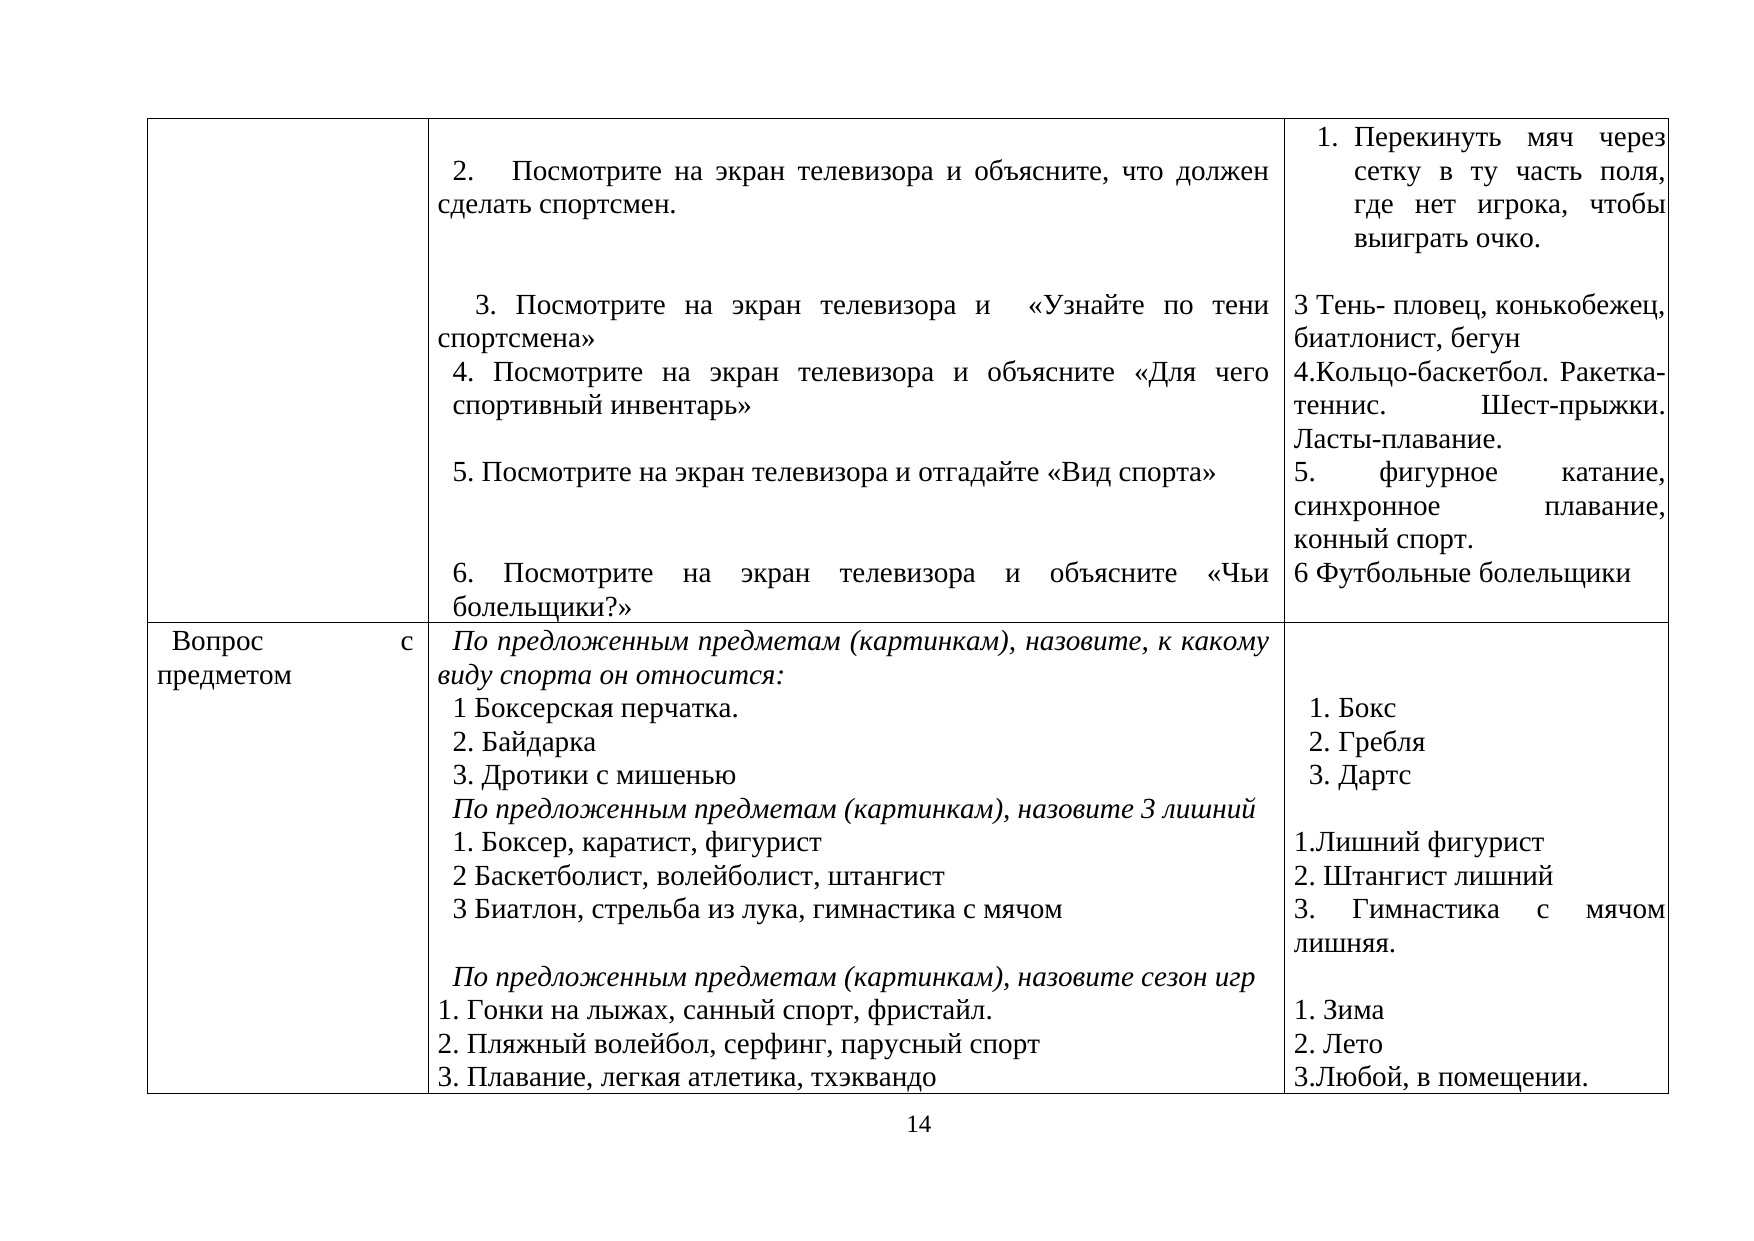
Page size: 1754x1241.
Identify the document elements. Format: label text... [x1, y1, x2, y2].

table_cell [429, 119, 1284, 622]
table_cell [1285, 119, 1668, 622]
table_cell Бокс Гребля Дартс 1.Лишний фигурист 2. Штангист лишний 3. Гимнастика с мячом лишняя. 1. Зима 2. Лето 3.Любой, в помещении. [1285, 623, 1668, 1093]
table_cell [148, 119, 428, 622]
table_cell По предложенным предметам (картинкам), назовите, к какому виду спорта он относится: 1 Боксерская перчатка. 2. Байдарка 3. Дротики с мишенью По предложенным предметам (картинкам), назовите 3 лишний 1. Боксер, каратист, фигурист 2 Баскетболист, волейболист, штангист 3 Биатлон, стрельба из лука, гимнастика с мячом По предложенным предметам (картинкам), назовите сезон игр 1. Гонки на лыжах, санный спорт, фристайл. 2. Пляжный волейбол, серфинг, парусный спорт 3. Плавание, легкая атлетика, тхэквандо [429, 623, 1284, 1093]
table_cell Вопрос с предметом [148, 623, 428, 1093]
